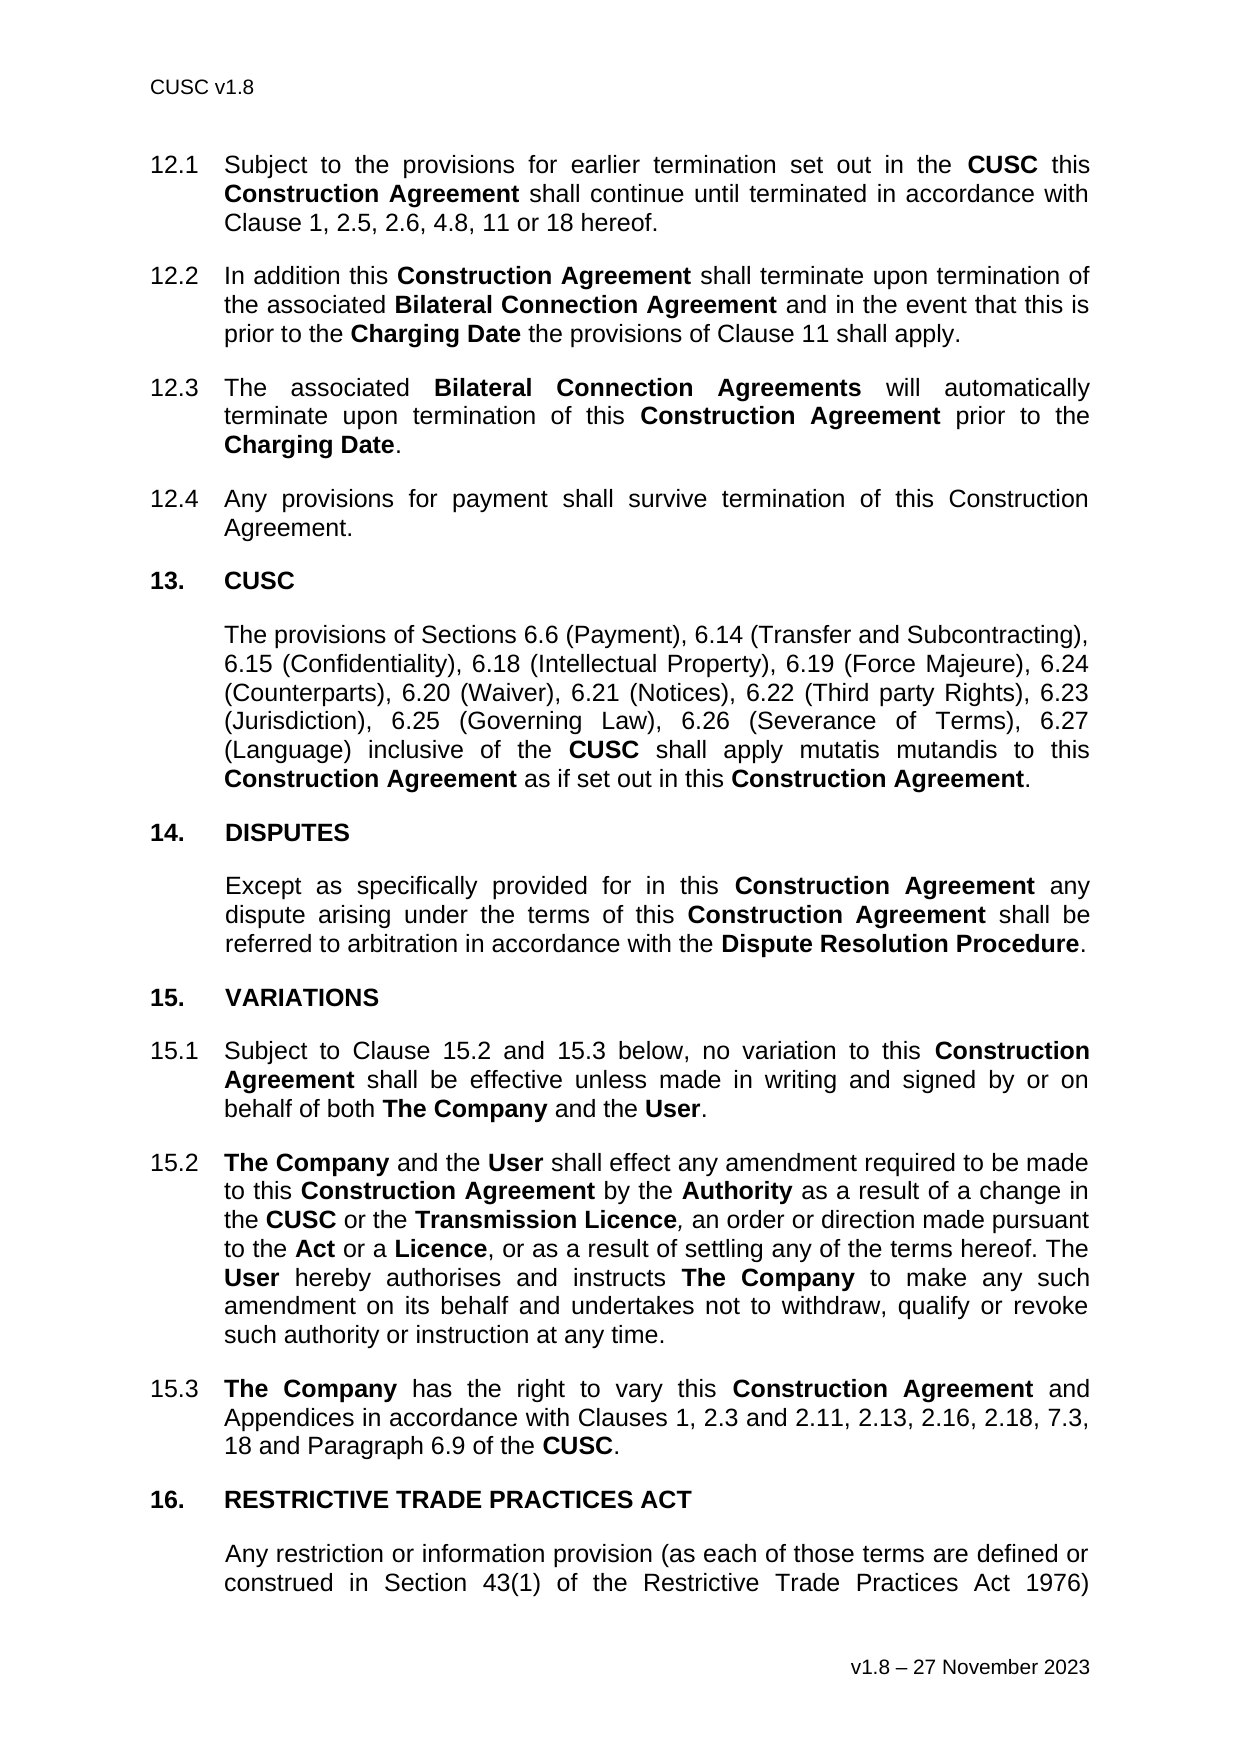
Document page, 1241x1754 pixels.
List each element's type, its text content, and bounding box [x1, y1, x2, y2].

text The provisions of Sections 6.6 (Payment), 6.14 (Transfer and Subcontracting), 6.15 (Confidentiality), 6.18 (Intellectual Property), 6.19 (Force Majeure), 6.24 (Counterparts), 6.20 (Waiver), 6.21 (Notices), 6.22 (Third party Rights), 6.23 (Jurisdiction), 6.25 (Governing Law), 6.26 (Severance of Terms), 6.27 (Language) inclusive of the CUSC shall apply mutatis mutandis to this Construction Agreement as if set out in this Construction Agreement. [224, 620, 1090, 792]
text 15.3 The Company has the right to vary this Construction Agreement and Appendices in accordance with Clauses 1, 2.3 and 2.11, 2.13, 2.16, 2.18, 7.3, 18 and Paragraph 6.9 of the CUSC. [150, 1374, 1090, 1460]
text 12.3 The associated Bilateral Connection Agreements will automatically terminate upon termination of this Construction Agreement prior to the Charging Date. [150, 372, 1090, 459]
text 12.1 Subject to the provisions for earlier termination set out in the CUSC this Construction Agreement shall continue until terminated in accordance with Clause 1, 2.5, 2.6, 4.8, 11 or 18 hereof. [150, 150, 1090, 236]
text 15. VARIATIONS [150, 982, 1090, 1011]
text 14. DISPUTES [150, 817, 1090, 846]
text 12.4 Any provisions for payment shall survive termination of this Construction Agreement. [150, 484, 1090, 541]
text 15.1 Subject to Clause 15.2 and 15.3 below, no variation to this Construction Agreement shall be effective unless made in writing and signed by or on behalf of both The Company and the User. [150, 1036, 1090, 1122]
text 13. CUSC [150, 566, 1090, 595]
text 15.2 The Company and the User shall effect any amendment required to be made to this Construction Agreement by the Authority as a result of a change in the CUSC or the Transmission Licence, an order or direction made pursuant to the Act or a Licence, or as a result of settling any of the terms hereof. The User hereby authorises and instructs The Company to make any such amendment on its behalf and undertakes not to withdraw, qualify or revoke such authority or instruction at any time. [150, 1147, 1090, 1349]
text 16. RESTRICTIVE TRADE PRACTICES ACT [150, 1485, 1090, 1514]
text 12.2 In addition this Construction Agreement shall terminate upon termination of the associated Bilateral Connection Agreement and in the event that this is prior to the Charging Date the provisions of Clause 11 shall apply. [150, 261, 1090, 347]
text Except as specifically provided for in this Construction Agreement any dispute arising under the terms of this Construction Agreement shall be referred to arbitration in accordance with the Dispute Resolution Procedure. [225, 871, 1090, 957]
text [224, 1539, 1090, 1596]
